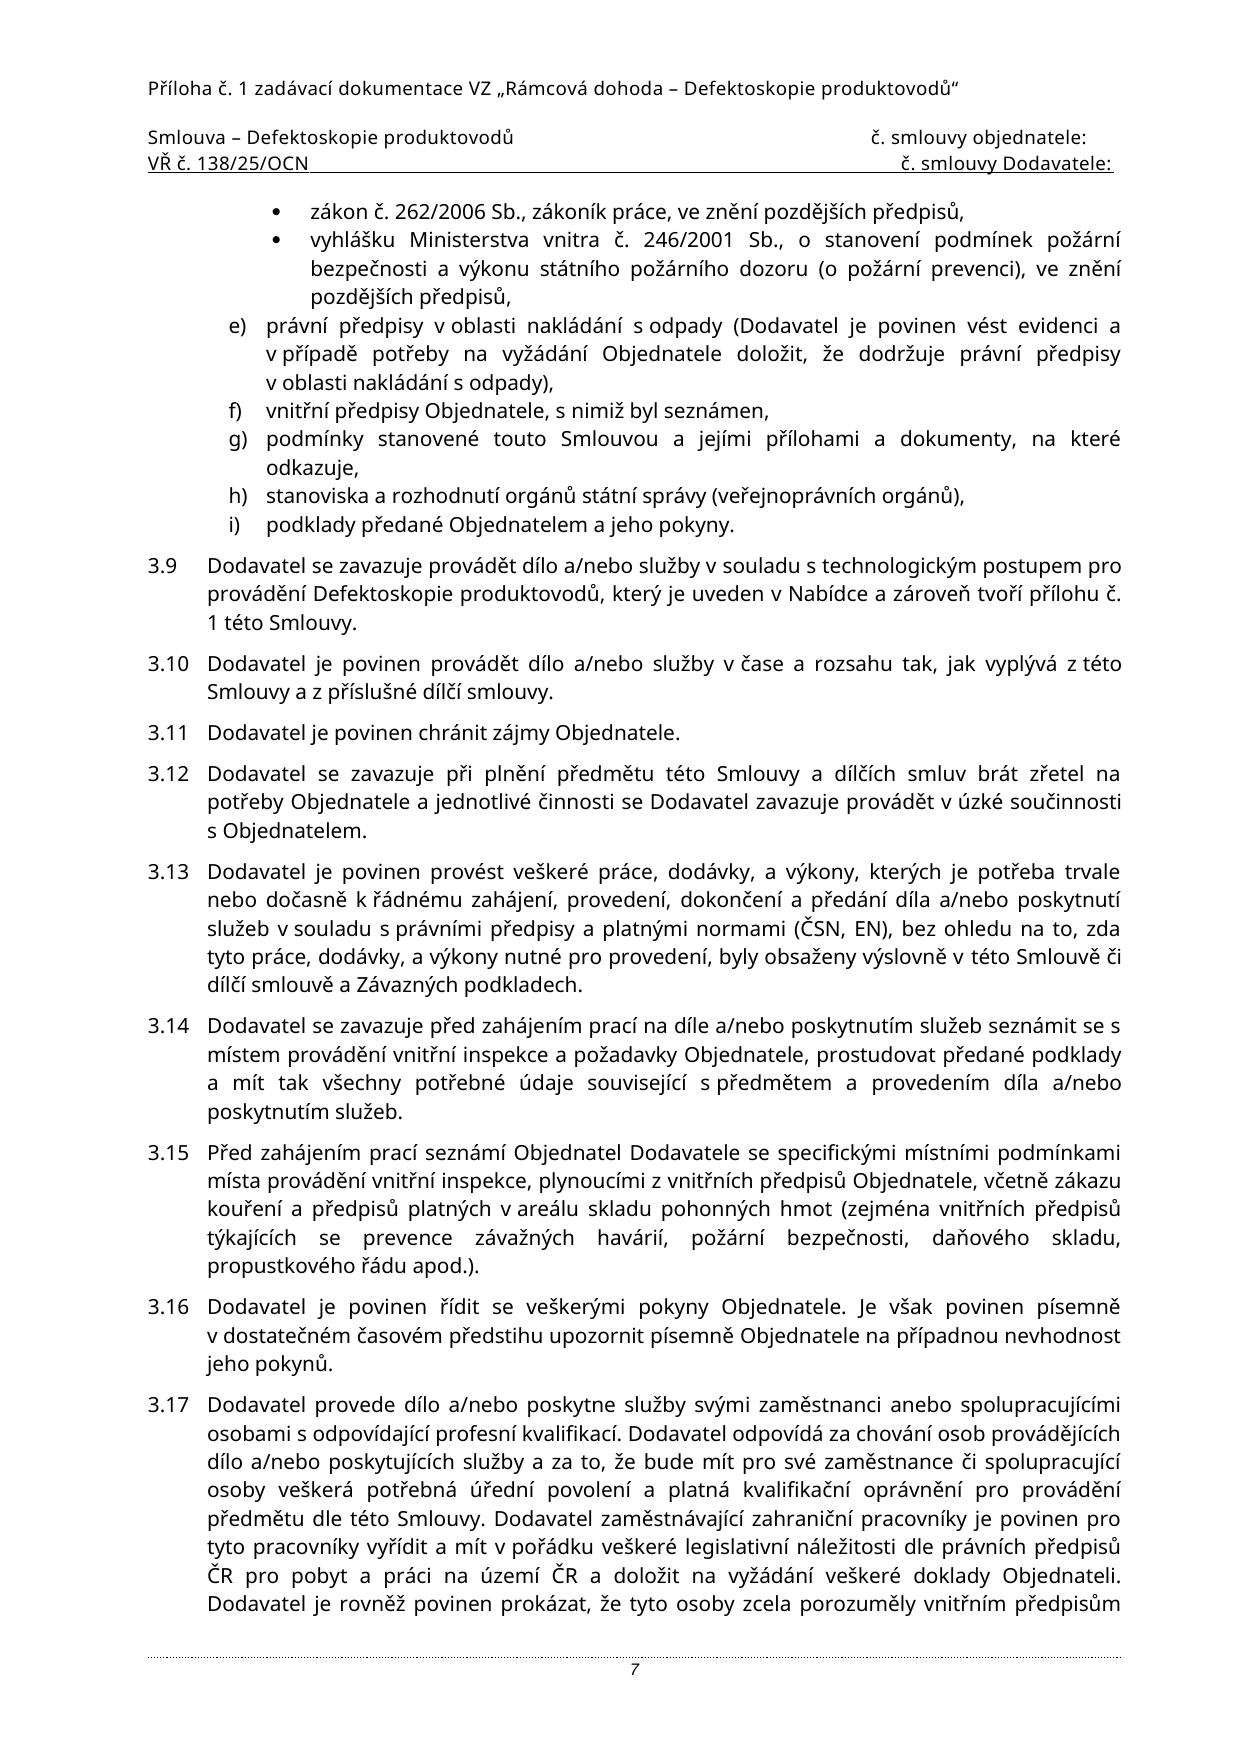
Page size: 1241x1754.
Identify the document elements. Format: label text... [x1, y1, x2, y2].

list Před zahájením prací seznámí Objednatel Dodavatele se specifickými místními podmínkami místa provádění vnitřní inspekce, plynoucími z vnitřních předpisů Objednatele, včetně zákazu kouření a předpisů platných v areálu skladu pohonných hmot (zejména vnitřních předpisů týkajících se prevence závažných havárií, požární bezpečnosti, daňového skladu, propustkového řádu apod.). [148, 1138, 1122, 1280]
list zákon č. 262/2006 Sb., zákoník práce, ve znění pozdějších předpisů, [273, 197, 1122, 226]
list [148, 1390, 1122, 1618]
list Dodavatel se zavazuje provádět dílo a/nebo služby v souladu s technologickým postupem pro provádění Defektoskopie produktovodů, který je uveden v Nabídce a zároveň tvoří přílohu č. 1 této Smlouvy. [148, 551, 1122, 636]
list Dodavatel je povinen chránit zájmy Objednatele. [148, 718, 1122, 746]
list Dodavatel je povinen provést veškeré práce, dodávky, a výkony, kterých je potřeba trvale nebo dočasně k řádnému zahájení, provedení, dokončení a předání díla a/nebo poskytnutí služeb v souladu s právními předpisy a platnými normami (ČSN, EN), bez ohledu na to, zda tyto práce, dodávky, a výkony nutné pro provedení, byly obsaženy výslovně v této Smlouvě či dílčí smlouvě a Závazných podkladech. [148, 857, 1122, 999]
list vyhlášku Ministerstva vnitra č. 246/2001 Sb., o stanovení podmínek požární bezpečnosti a výkonu státního požárního dozoru (o požární prevenci), ve znění pozdějších předpisů, [273, 226, 1122, 311]
list podmínky stanovené touto Smlouvou a jejími přílohami a dokumenty, na které odkazuje, [228, 424, 1122, 481]
list Dodavatel je povinen provádět dílo a/nebo služby v čase a rozsahu tak, jak vyplývá z této Smlouvy a z příslušné dílčí smlouvy. [148, 649, 1122, 706]
list vnitřní předpisy Objednatele, s nimiž byl seznámen, [228, 396, 1122, 424]
list právní předpisy v oblasti nakládání s odpady (Dodavatel je povinen vést evidenci a v případě potřeby na vyžádání Objednatele doložit, že dodržuje právní předpisy v oblasti nakládání s odpady), [228, 311, 1122, 396]
list Dodavatel se zavazuje před zahájením prací na díle a/nebo poskytnutím služeb seznámit se s místem provádění vnitřní inspekce a požadavky Objednatele, prostudovat předané podklady a mít tak všechny potřebné údaje související s předmětem a provedením díla a/nebo poskytnutím služeb. [148, 1011, 1122, 1125]
list Dodavatel se zavazuje při plnění předmětu této Smlouvy a dílčích smluv brát zřetel na potřeby Objednatele a jednotlivé činnosti se Dodavatel zavazuje provádět v úzké součinnosti s Objednatelem. [148, 759, 1122, 844]
list stanoviska a rozhodnutí orgánů státní správy (veřejnoprávních orgánů), [228, 481, 1122, 510]
list Dodavatel je povinen řídit se veškerými pokyny Objednatele. Je však povinen písemně v dostatečném časovém předstihu upozornit písemně Objednatele na případnou nevhodnost jeho pokynů. [148, 1292, 1122, 1378]
list podklady předané Objednatelem a jeho pokyny. [228, 510, 1122, 538]
